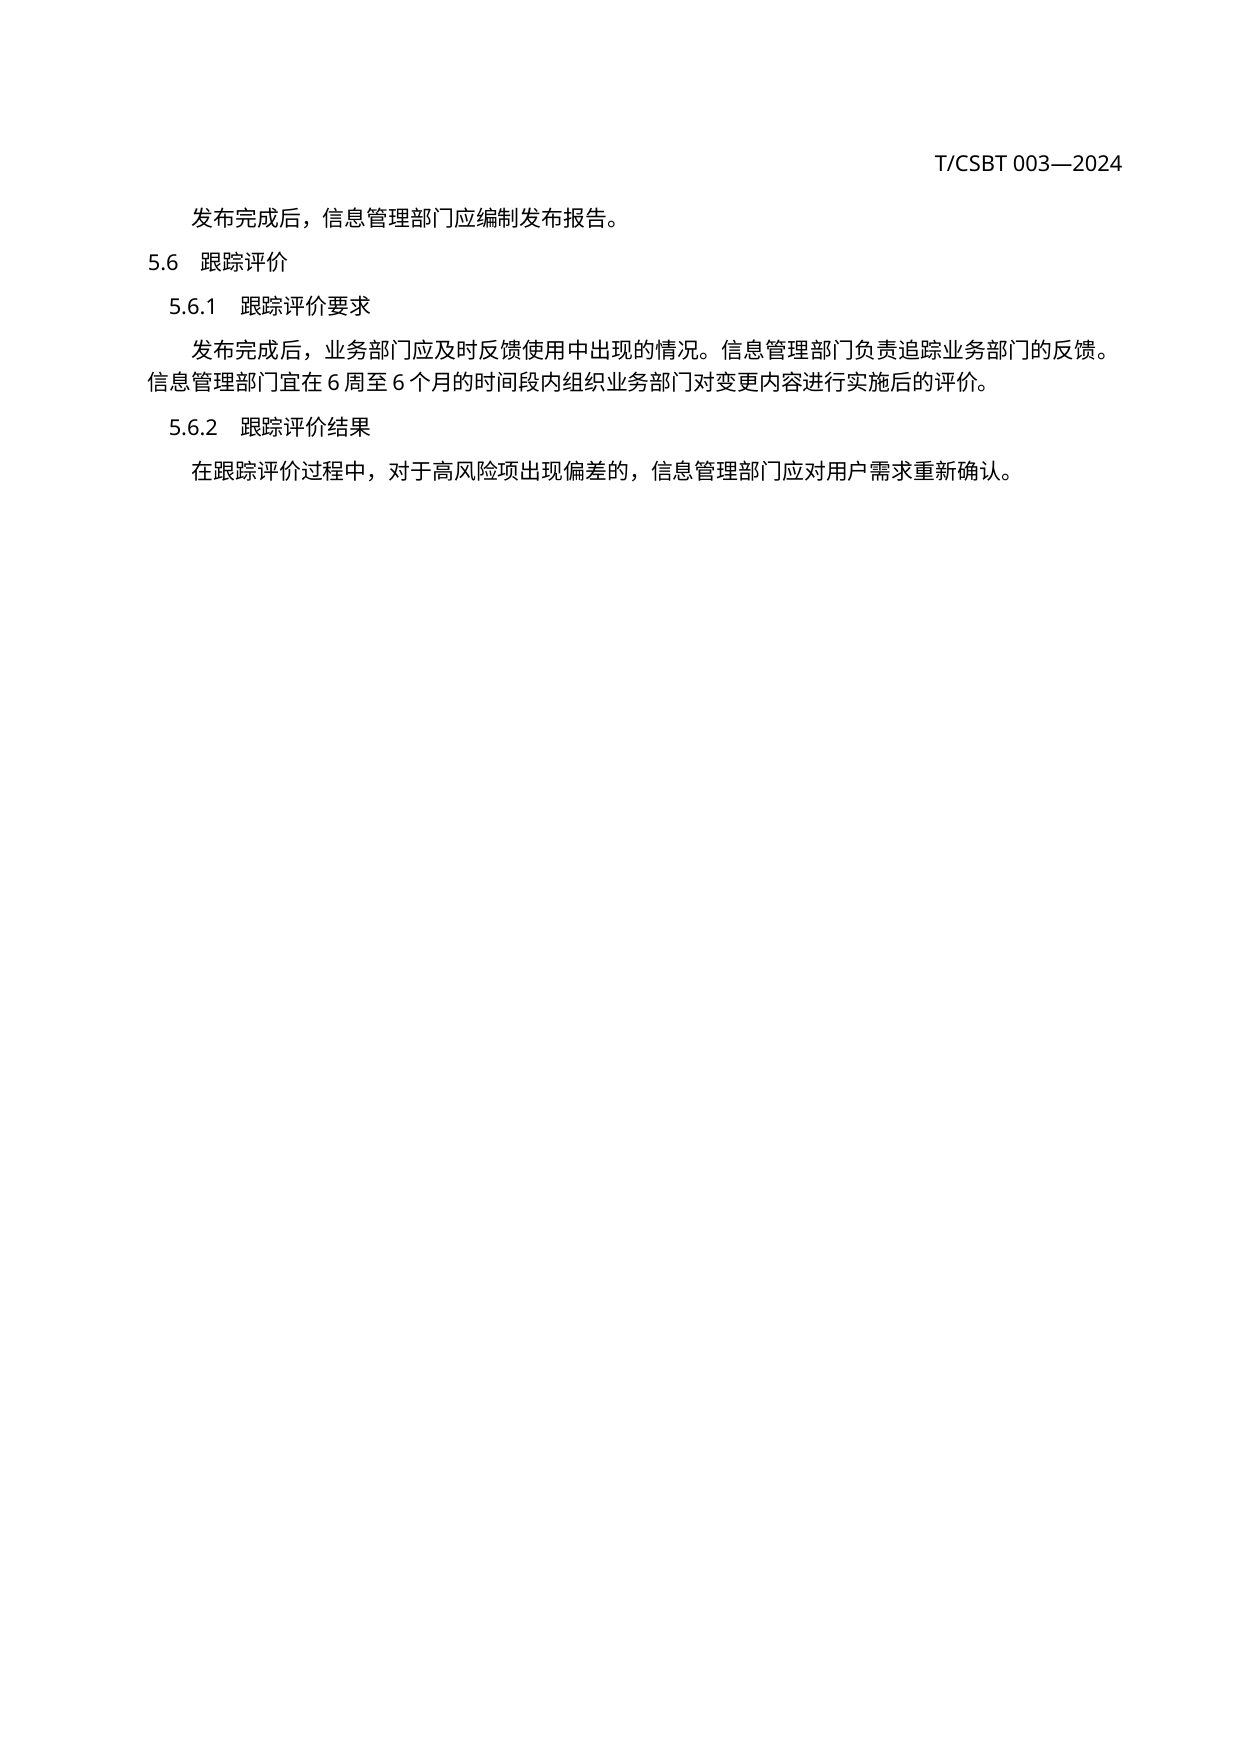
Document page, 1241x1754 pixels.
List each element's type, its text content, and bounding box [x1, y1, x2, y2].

text 发布完成后，信息管理部门应编制发布报告。 [148, 201, 1122, 232]
text 跟踪评价结果 [148, 409, 1122, 441]
text 跟踪评价要求 [148, 289, 1122, 321]
text 跟踪评价 [148, 245, 1122, 277]
text 在跟踪评价过程中，对于高风险项出现偏差的，信息管理部门应对用户需求重新确认。 [148, 454, 1122, 485]
text 发布完成后，业务部门应及时反馈使用中出现的情况。信息管理部门负责追踪业务部门的反馈。信息管理部门宜在6周至6个月的时间段内组织业务部门对变更内容进行实施后的评价。 [148, 333, 1122, 397]
